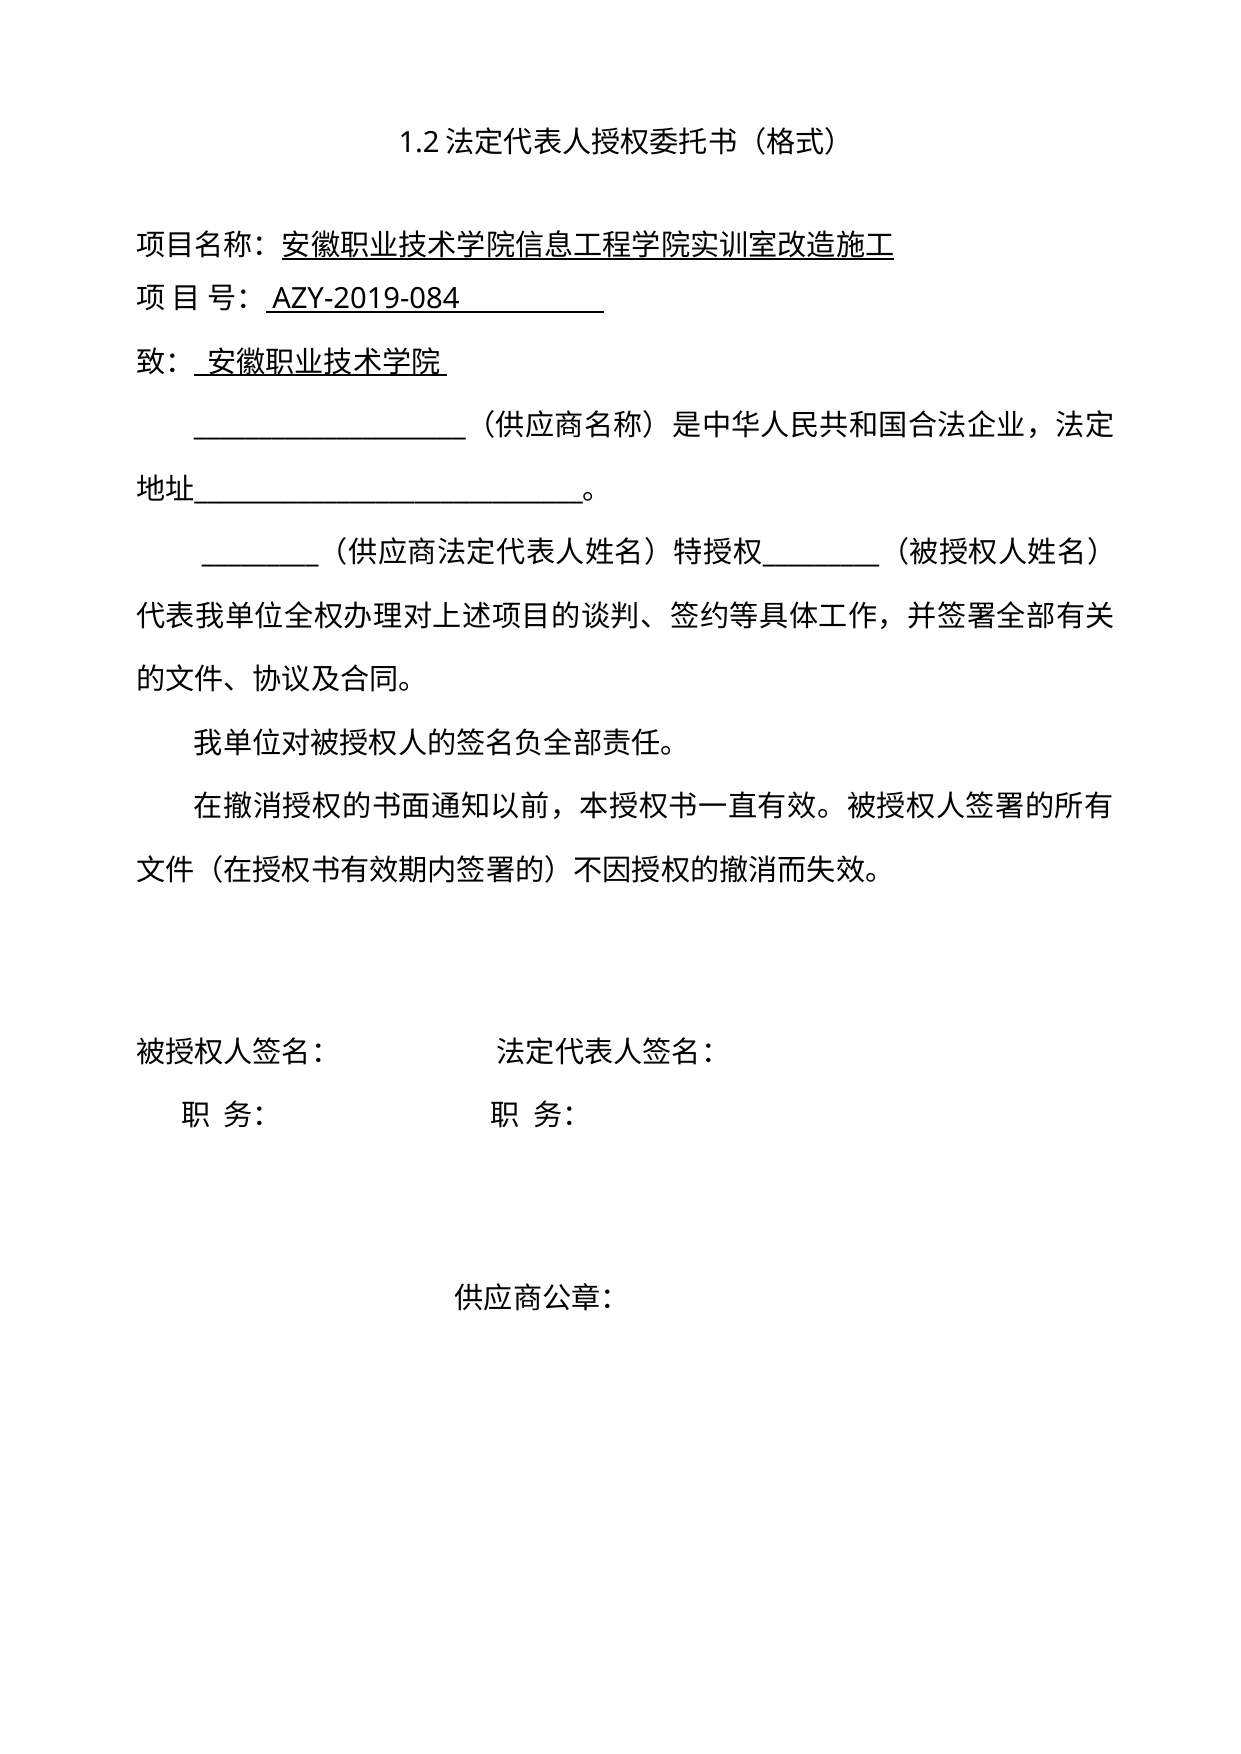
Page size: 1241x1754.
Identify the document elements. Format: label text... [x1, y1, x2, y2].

text 供应商公章： [136, 1274, 1116, 1317]
text 职 务： 职 务： [136, 1092, 1116, 1134]
text _________（供应商法定代表人姓名）特授权_________（被授权人姓名）代表我单位全权办理对上述项目的谈判、签约等具体工作，并签署全部有关的文件、协议及合同。 [136, 529, 1116, 698]
text 项 目 号： AZY-2019-084 [136, 275, 1116, 317]
text 致： 安徽职业技术学院 [136, 338, 1116, 381]
text 在撤消授权的书面通知以前，本授权书一直有效。被授权人签署的所有文件（在授权书有效期内签署的）不因授权的撤消而失效。 [136, 783, 1116, 888]
text 1.2法定代表人授权委托书（格式） [136, 118, 1116, 161]
text 我单位对被授权人的签名负全部责任。 [136, 719, 1116, 761]
text 项目名称：安徽职业技术学院信息工程学院实训室改造施工 [136, 222, 1116, 264]
text _____________________（供应商名称）是中华人民共和国合法企业，法定地址______________________________。 [136, 402, 1116, 508]
text 被授权人签名： 法定代表人签名： [136, 1028, 1116, 1071]
